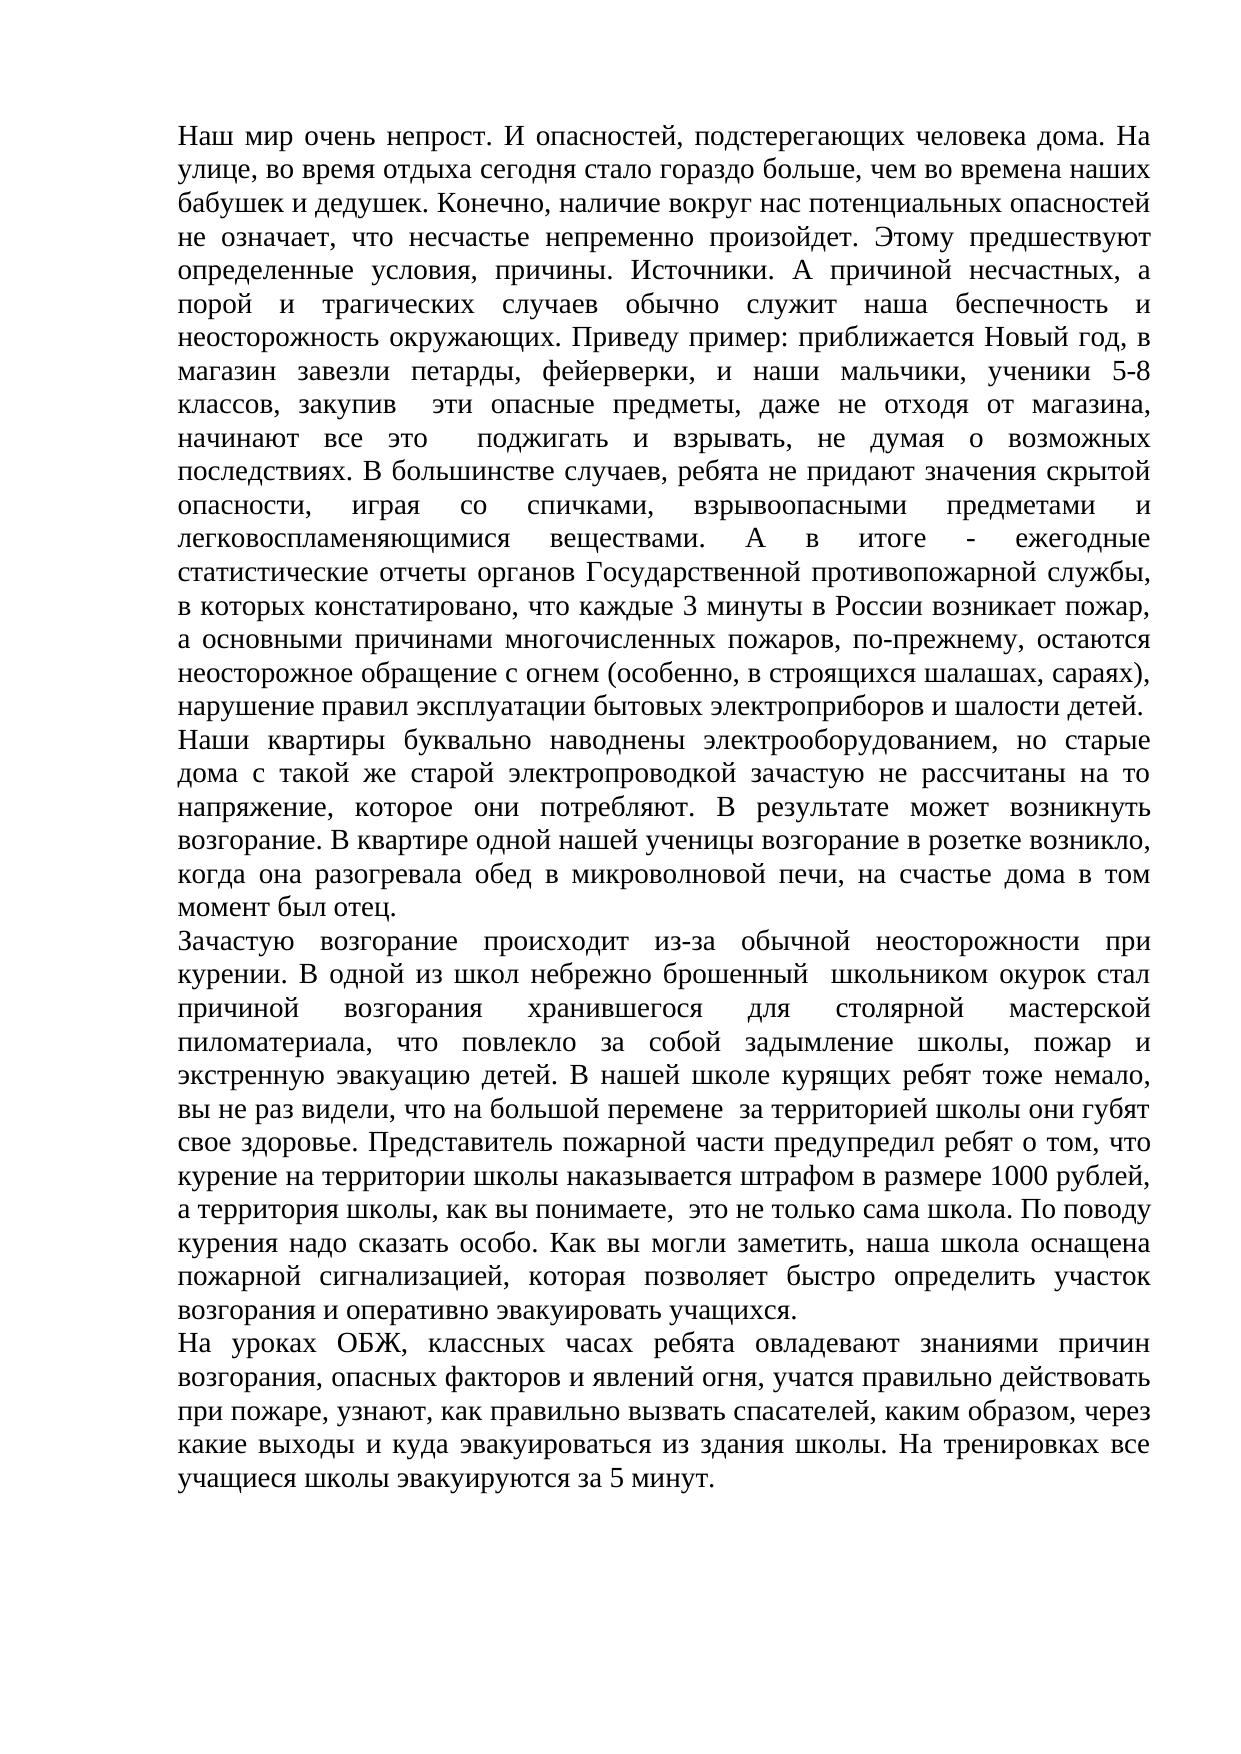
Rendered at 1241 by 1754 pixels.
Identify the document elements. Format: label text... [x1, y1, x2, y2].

text Зачастую возгорание происходит из-за обычной неосторожности при курении. В одной из школ небрежно брошенный школьником окурок стал причиной возгорания хранившегося для столярной мастерской пиломатериала, что повлекло за собой задымление школы, пожар и экстренную эвакуацию детей. В нашей школе курящих ребят тоже немало, вы не раз видели, что на большой перемене за территорией школы они губят свое здоровье. Представитель пожарной части предупредил ребят о том, что курение на территории школы наказывается штрафом в размере 1000 рублей, а территория школы, как вы понимаете, это не только сама школа. По поводу курения надо сказать особо. Как вы могли заметить, наша школа оснащена пожарной сигнализацией, которая позволяет быстро определить участок возгорания и оперативно эвакуировать учащихся. [177, 923, 1152, 1326]
text Наши квартиры буквально наводнены электрооборудованием, но старые дома с такой же старой электропроводкой зачастую не рассчитаны на то напряжение, которое они потребляют. В результате может возникнуть возгорание. В квартире одной нашей ученицы возгорание в розетке возникло, когда она разогревала обед в микроволновой печи, на счастье дома в том момент был отец. [177, 722, 1152, 923]
text На уроках ОБЖ, классных часах ребята овладевают знаниями причин возгорания, опасных факторов и явлений огня, учатся правильно действовать при пожаре, узнают, как правильно вызвать спасателей, каким образом, через какие выходы и куда эвакуироваться из здания школы. На тренировках все учащиеся школы эвакуируются за 5 минут. [177, 1326, 1152, 1493]
text Наш мир очень непрост. И опасностей, подстерегающих человека дома. На улице, во время отдыха сегодня стало гораздо больше, чем во времена наших бабушек и дедушек. Конечно, наличие вокруг нас потенциальных опасностей не означает, что несчастье непременно произойдет. Этому предшествуют определенные условия, причины. Источники. А причиной несчастных, а порой и трагических случаев обычно служит наша беспечность и неосторожность окружающих. Приведу пример: приближается Новый год, в магазин завезли петарды, фейерверки, и наши мальчики, ученики 5-8 классов, закупив эти опасные предметы, даже не отходя от магазина, начинают все это поджигать и взрывать, не думая о возможных последствиях. В большинстве случаев, ребята не придают значения скрытой опасности, играя со спичками, взрывоопасными предметами и легковоспламеняющимися веществами. А в итоге - ежегодные статистические отчеты органов Государственной противопожарной службы, в которых констатировано, что каждые 3 минуты в России возникает пожар, а основными причинами многочисленных пожаров, по-прежнему, остаются неосторожное обращение с огнем (особенно, в строящихся шалашах, сараях), нарушение правил эксплуатации бытовых электроприборов и шалости детей. [177, 118, 1152, 722]
